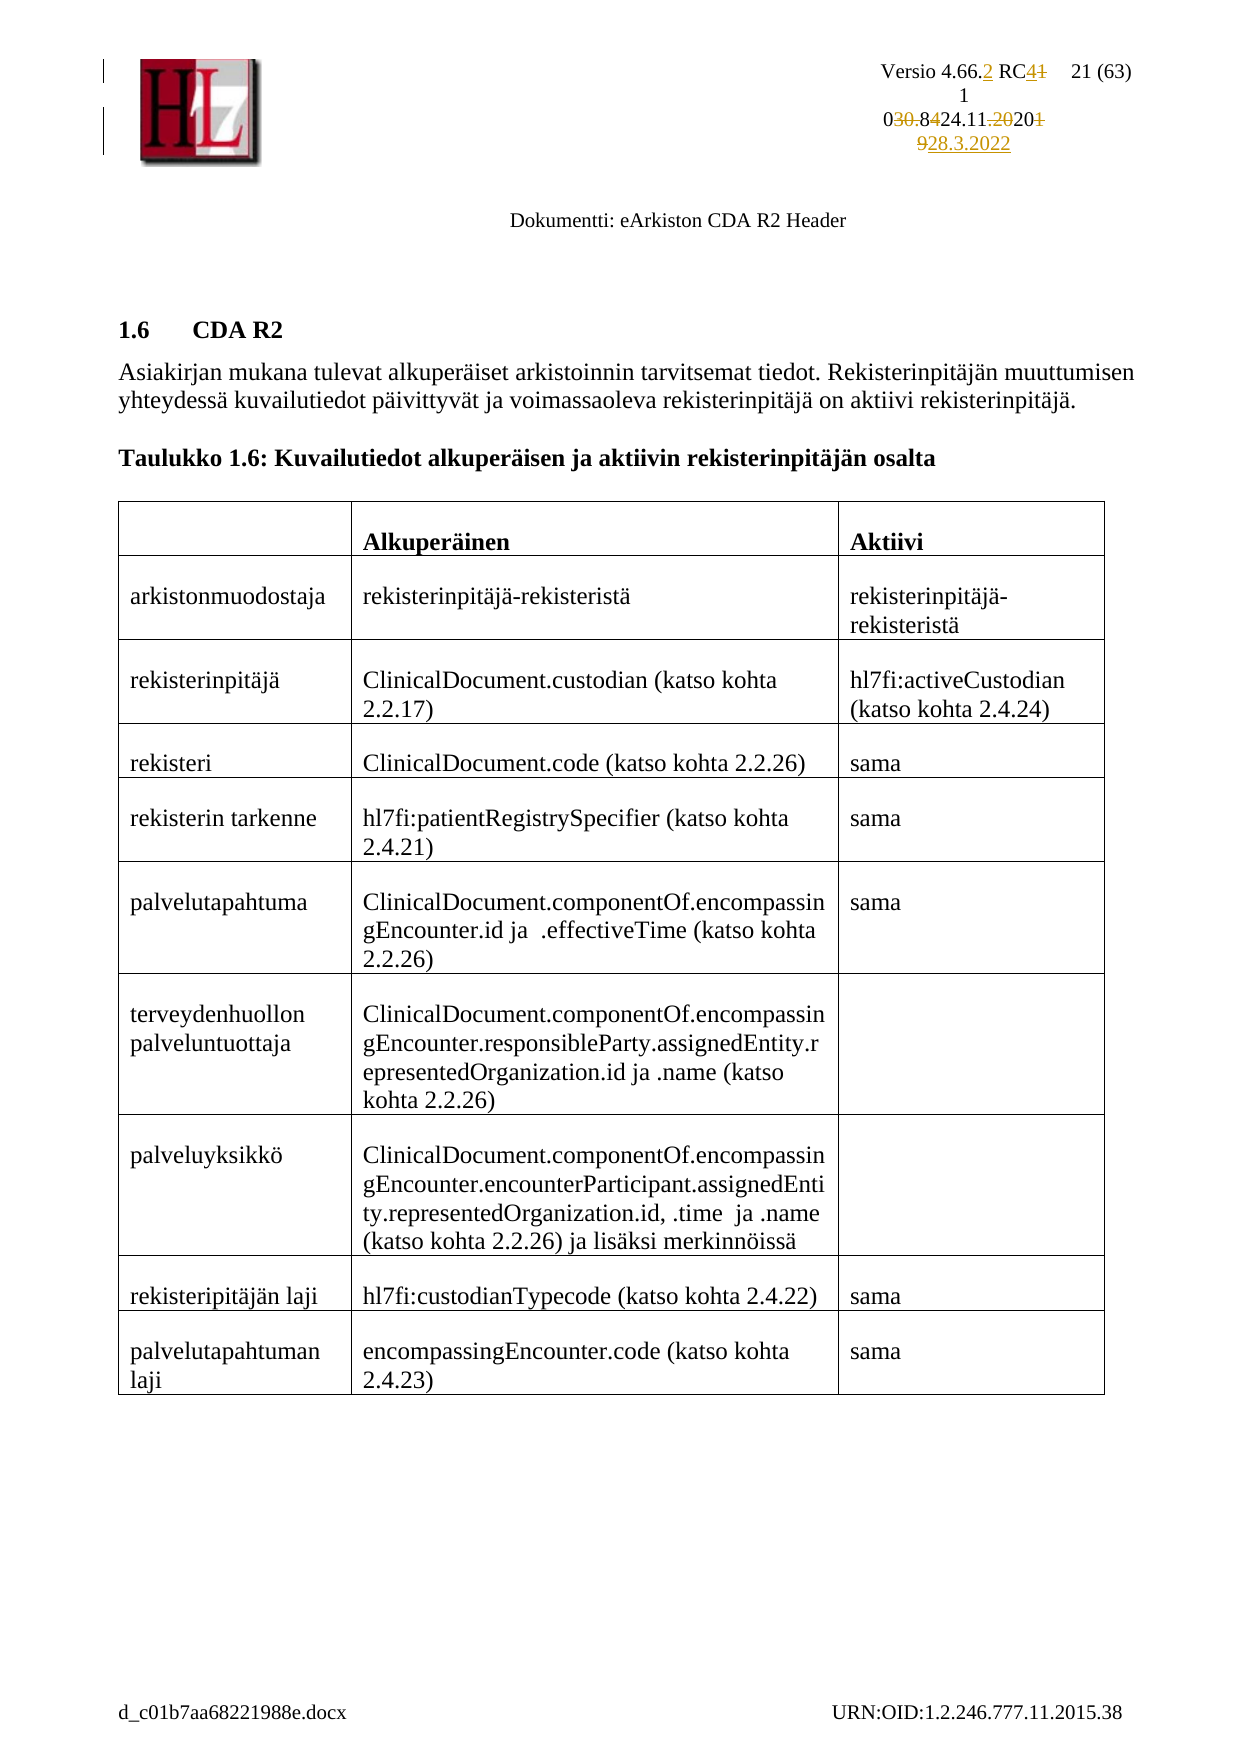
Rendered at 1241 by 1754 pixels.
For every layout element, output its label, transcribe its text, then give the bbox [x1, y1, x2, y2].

table_cell hl7fi:custodianTypecode (katso kohta 2.4.22) [352, 1256, 838, 1310]
table_cell palveluyksikkö [119, 1115, 351, 1255]
table_cell ClinicalDocument.code (katso kohta 2.2.26) [352, 724, 838, 777]
table_cell ClinicalDocument.componentOf.encompassingEncounter.encounterParticipant.assignedEntity.representedOrganization.id, .time ja .name (katso kohta 2.2.26) ja lisäksi merkinnöissä [352, 1115, 838, 1255]
table_cell palvelutapahtuma [119, 862, 351, 973]
table_cell ClinicalDocument.componentOf.encompassingEncounter.id ja .effectiveTime (katso kohta 2.2.26) [352, 862, 838, 973]
table_cell sama [839, 1256, 1104, 1310]
table_cell ClinicalDocument.componentOf.encompassingEncounter.responsibleParty.assignedEntity.representedOrganization.id ja .name (katso kohta 2.2.26) [352, 974, 838, 1114]
text Taulukko 1.6: Kuvailutiedot alkuperäisen ja aktiivin rekisterinpitäjän osalta [118, 443, 1152, 472]
table_cell rekisterinpitäjä-rekisteristä [839, 556, 1104, 639]
table_cell sama [839, 862, 1104, 973]
table_cell [839, 974, 1104, 1114]
table_cell arkistonmuodostaja [119, 556, 351, 639]
table_cell rekisterinpitäjä-rekisteristä [352, 556, 838, 639]
table_cell [839, 1115, 1104, 1255]
table_cell ClinicalDocument.custodian (katso kohta 2.2.17) [352, 640, 838, 722]
table_header [119, 502, 351, 555]
table_cell sama [839, 1311, 1104, 1393]
table_cell sama [839, 724, 1104, 777]
table_cell palvelutapahtuman laji [119, 1311, 351, 1393]
subtitle CDA R2 [118, 316, 1152, 344]
table_cell terveydenhuollon palveluntuottaja [119, 974, 351, 1114]
table_cell rekisterinpitäjä [119, 640, 351, 722]
table_cell sama [839, 778, 1104, 861]
table_header Aktiivi [839, 502, 1104, 555]
table_header Alkuperäinen [352, 502, 838, 555]
table_cell rekisteri [119, 724, 351, 777]
table_cell encompassingEncounter.code (katso kohta 2.4.23) [352, 1311, 838, 1393]
table_cell rekisteripitäjän laji [119, 1256, 351, 1310]
table_cell hl7fi:activeCustodian (katso kohta 2.4.24) [839, 640, 1104, 722]
text Asiakirjan mukana tulevat alkuperäiset arkistoinnin tarvitsemat tiedot. Rekisterinpitäjän muuttumisen yhteydessä kuvailutiedot päivittyvät ja voimassaoleva rekisterinpitäjä on aktiivi rekisterinpitäjä. [118, 357, 1152, 414]
picture [140, 59, 263, 167]
table_cell hl7fi:patientRegistrySpecifier (katso kohta 2.4.21) [352, 778, 838, 861]
table_cell rekisterin tarkenne [119, 778, 351, 861]
